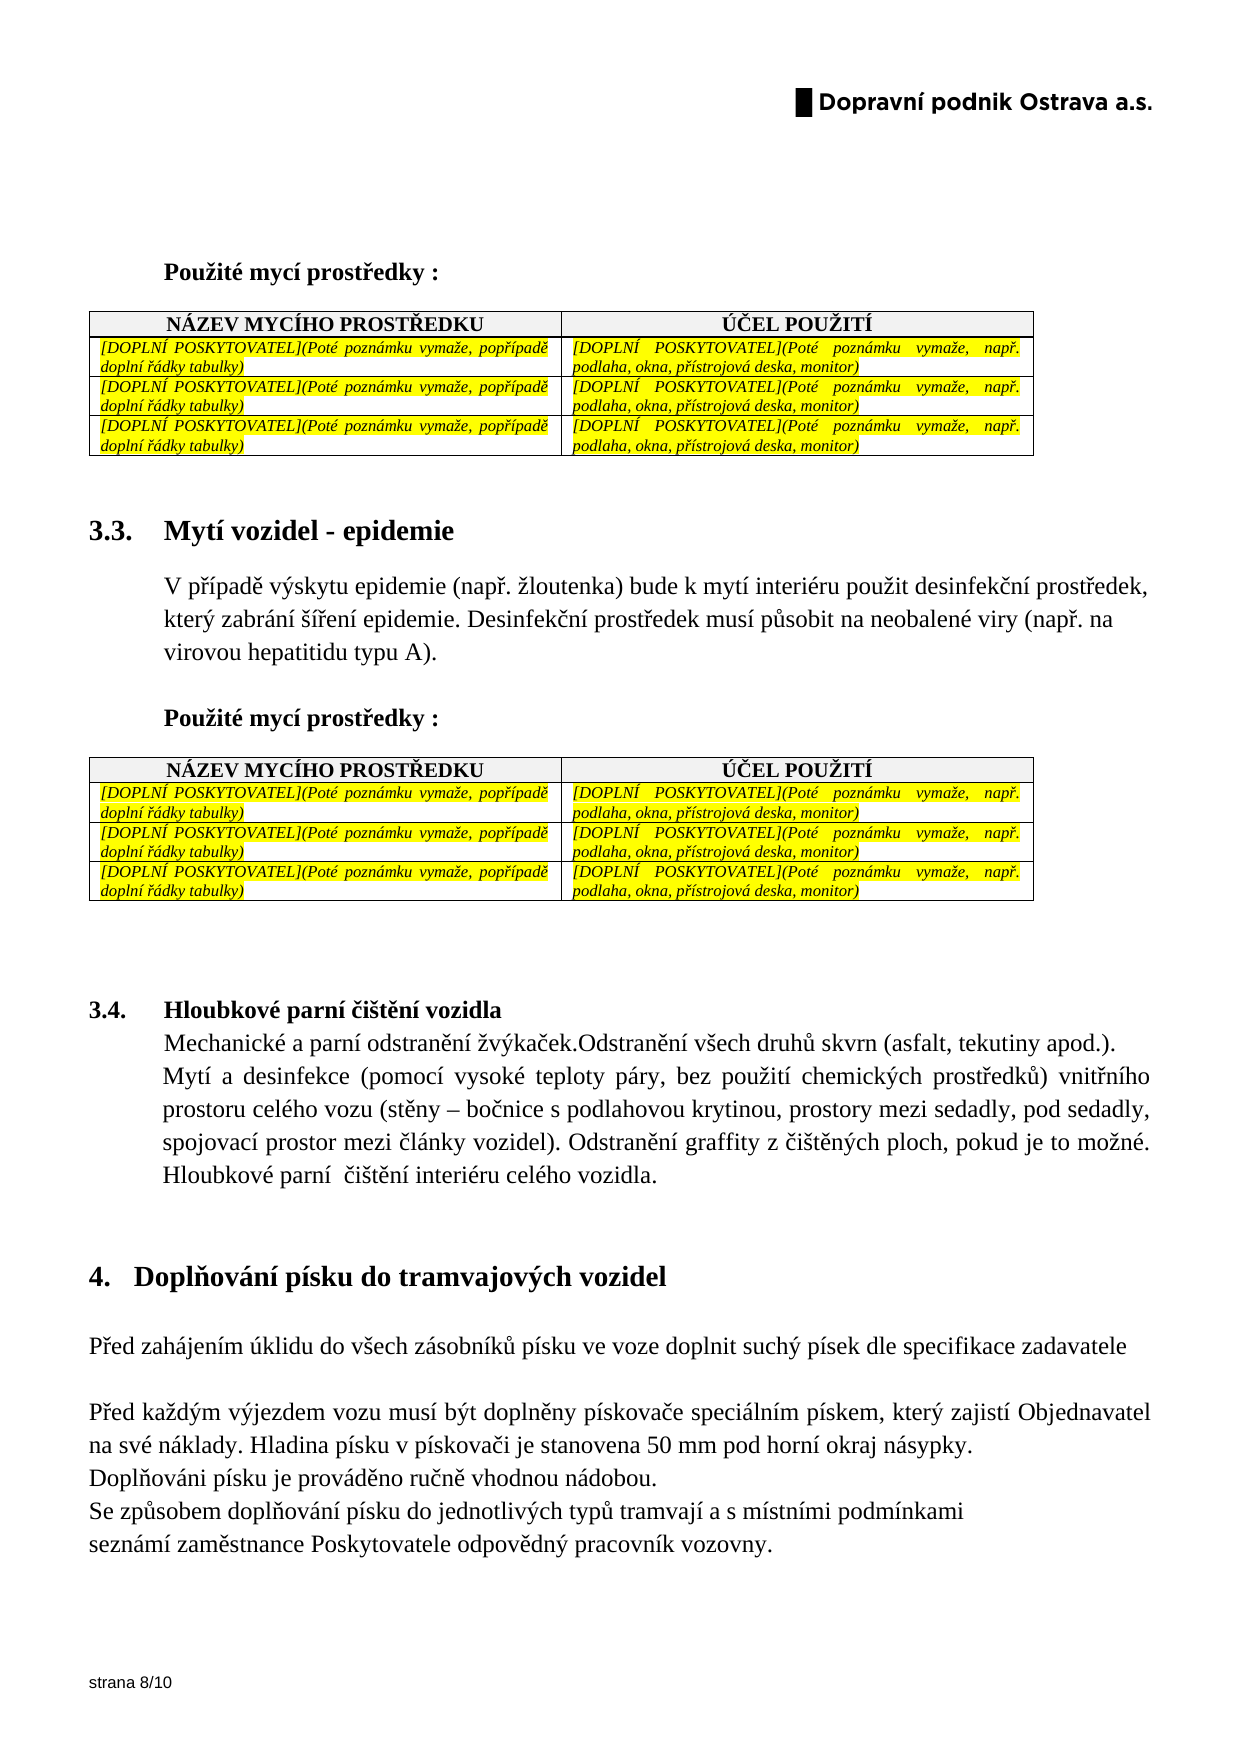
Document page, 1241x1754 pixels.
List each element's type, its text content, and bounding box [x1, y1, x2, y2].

list Mytí vozidel - epidemie [89, 513, 1152, 546]
table_cell [DOPLNÍ POSKYTOVATEL](Poté poznámku vymaže, popřípadě doplní řádky tabulky) [244, 416, 561, 454]
text seznámí zaměstnance Poskytovatele odpovědný pracovník vozovny. [89, 1529, 1152, 1558]
table_cell [DOPLNÍ POSKYTOVATEL](Poté poznámku vymaže, popřípadě doplní řádky tabulky) [90, 783, 561, 822]
text Použité mycí prostředky : [164, 703, 1152, 732]
text Před každým výjezdem vozu musí být doplněny pískovače speciálním pískem, který zajistí Objednavatel na své náklady. Hladina písku v pískovači je stanovena 50 mm pod horní okraj násypky. [89, 1397, 1152, 1459]
list Hloubkové parní čištění vozidla [89, 995, 1152, 1024]
table_header ÚČEL POUŽITÍ [562, 312, 1033, 336]
table_header NÁZEV MYCÍHO PROSTŘEDKU [90, 758, 561, 782]
table_cell [DOPLNÍ POSKYTOVATEL](Poté poznámku vymaže, např. podlaha, okna, přístrojová deska, monitor) [859, 377, 1033, 415]
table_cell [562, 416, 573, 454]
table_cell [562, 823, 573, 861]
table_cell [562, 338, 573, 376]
text Použité mycí prostředky : [164, 257, 1152, 286]
table_cell [DOPLNÍ POSKYTOVATEL](Poté poznámku vymaže, např. podlaha, okna, přístrojová deska, monitor) [859, 338, 1033, 376]
table_cell [DOPLNÍ POSKYTOVATEL](Poté poznámku vymaže, např. podlaha, okna, přístrojová deska, monitor) [562, 783, 1033, 822]
table_header NÁZEV MYCÍHO PROSTŘEDKU [90, 312, 561, 336]
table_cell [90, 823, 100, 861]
text Doplňováni písku je prováděno ručně vhodnou nádobou. [89, 1463, 1152, 1492]
table_cell [DOPLNÍ POSKYTOVATEL](Poté poznámku vymaže, popřípadě doplní řádky tabulky) [244, 377, 561, 415]
text Před zahájením úklidu do všech zásobníků písku ve voze doplnit suchý písek dle specifikace zadavatele [89, 1331, 1152, 1359]
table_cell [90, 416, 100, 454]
table_cell [DOPLNÍ POSKYTOVATEL](Poté poznámku vymaže, např. podlaha, okna, přístrojová deska, monitor) [859, 823, 1033, 861]
table_cell [DOPLNÍ POSKYTOVATEL](Poté poznámku vymaže, popřípadě doplní řádky tabulky) [244, 862, 561, 900]
text V případě výskytu epidemie (např. žloutenka) bude k mytí interiéru použit desinfekční prostředek, který zabrání šíření epidemie. Desinfekční prostředek musí působit na neobalené viry (např. na virovou hepatitidu typu A). [164, 571, 1152, 666]
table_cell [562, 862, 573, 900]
table_header ÚČEL POUŽITÍ [562, 758, 1033, 782]
table_cell [DOPLNÍ POSKYTOVATEL](Poté poznámku vymaže, popřípadě doplní řádky tabulky) [244, 823, 561, 861]
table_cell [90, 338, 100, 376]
table_cell [DOPLNÍ POSKYTOVATEL](Poté poznámku vymaže, např. podlaha, okna, přístrojová deska, monitor) [859, 862, 1033, 900]
picture [795, 88, 1152, 117]
list Doplňování písku do tramvajových vozidel [89, 1259, 1152, 1293]
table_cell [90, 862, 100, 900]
table_cell [DOPLNÍ POSKYTOVATEL](Poté poznámku vymaže, např. podlaha, okna, přístrojová deska, monitor) [859, 416, 1033, 454]
text Mytí a desinfekce (pomocí vysoké teploty páry, bez použití chemických prostředků) vnitřního prostoru celého vozu (stěny – bočnice s podlahovou krytinou, prostory mezi sedadly, pod sedadly, spojovací prostor mezi články vozidel). Odstranění graffity z čištěných ploch, pokud je to možné. Hloubkové parní čištění interiéru celého vozidla. [162, 1061, 1152, 1189]
table_cell [DOPLNÍ POSKYTOVATEL](Poté poznámku vymaže, popřípadě doplní řádky tabulky) [244, 338, 561, 376]
text Mechanické a parní odstranění žvýkaček.Odstranění všech druhů skvrn (asfalt, tekutiny apod.). [89, 1028, 1152, 1057]
text Se způsobem doplňování písku do jednotlivých typů tramvají a s místními podmínkami [89, 1496, 1152, 1525]
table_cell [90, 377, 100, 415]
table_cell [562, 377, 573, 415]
